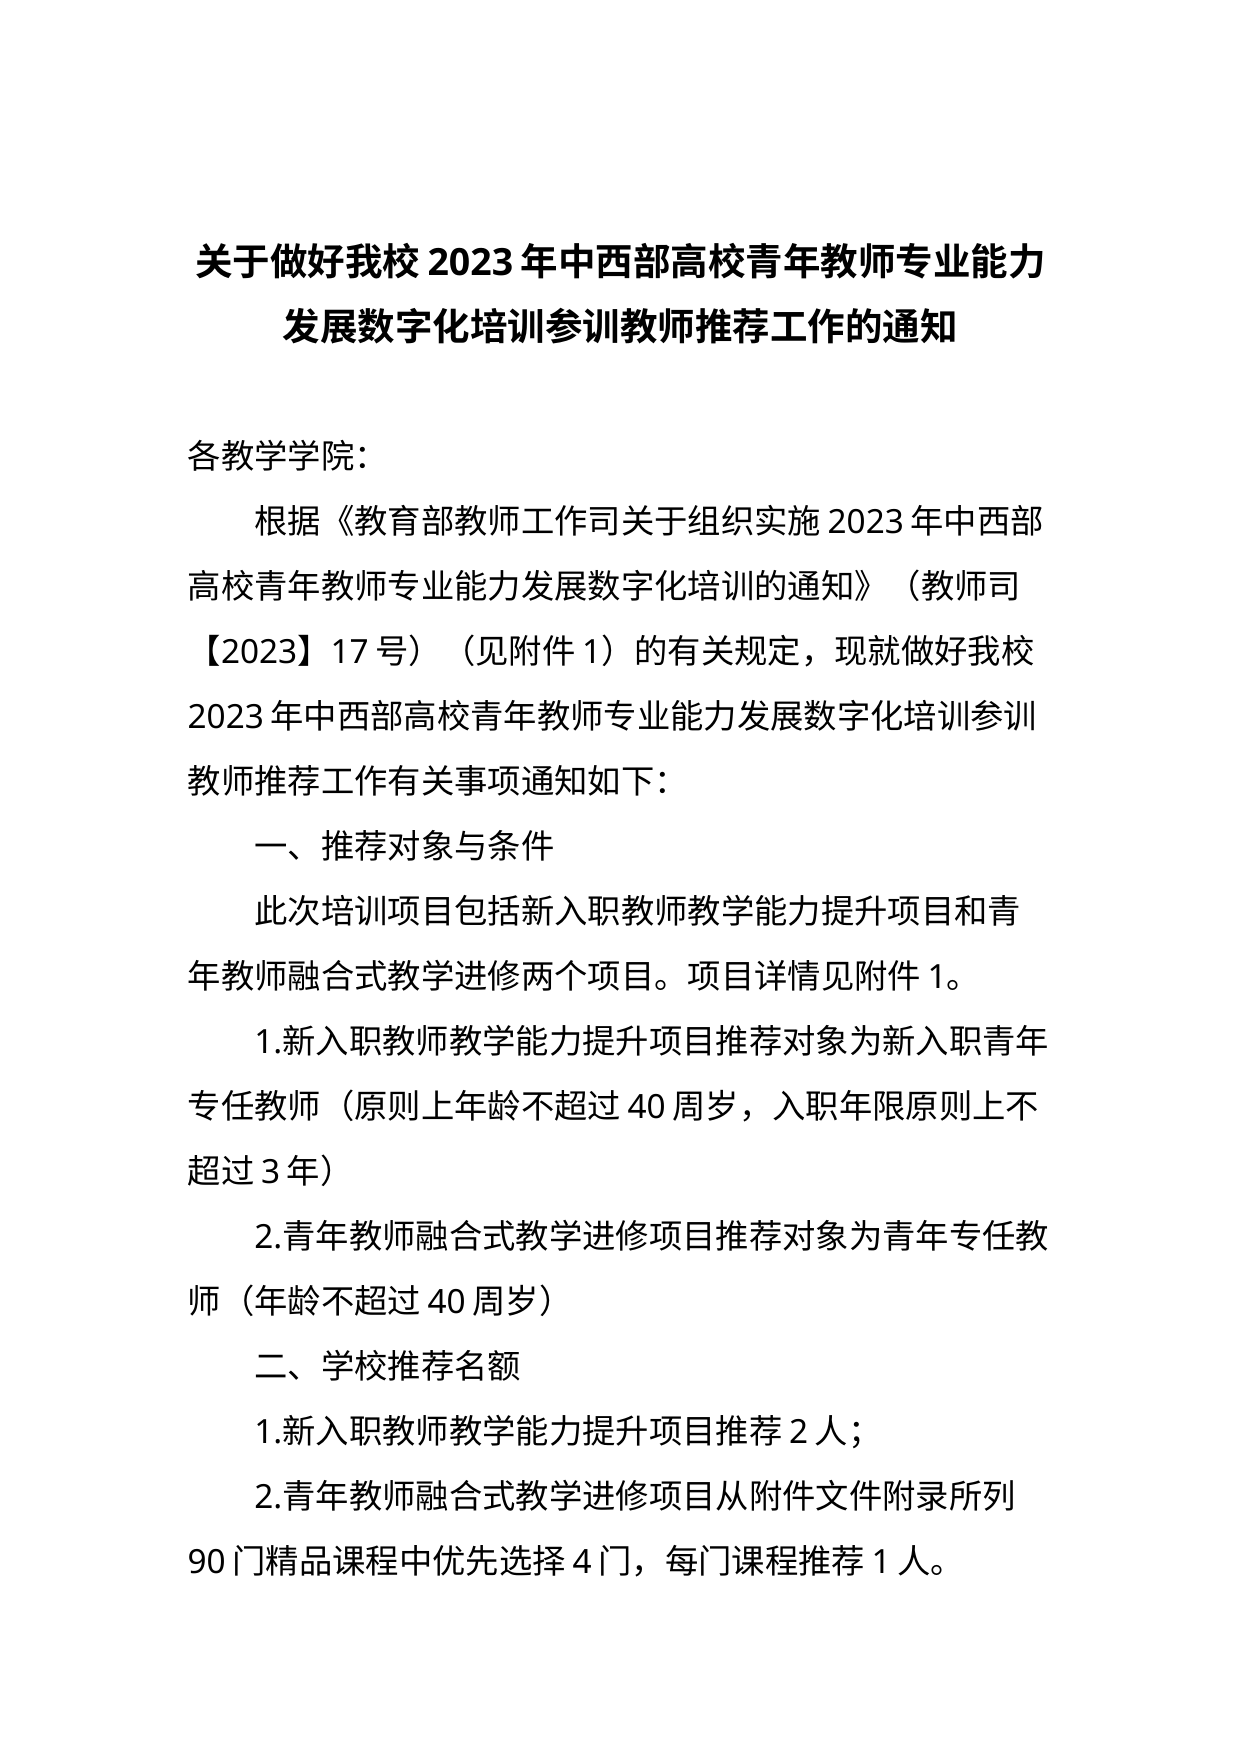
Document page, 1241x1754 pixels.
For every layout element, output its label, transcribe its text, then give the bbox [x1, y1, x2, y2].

list 2.青年教师融合式教学进修项目推荐对象为青年专任教师（年龄不超过40周岁） [187, 1202, 1053, 1332]
text 1.新入职教师教学能力提升项目推荐2人； [187, 1397, 1053, 1462]
text 一、推荐对象与条件 [187, 812, 1053, 877]
text 2.青年教师融合式教学进修项目从附件文件附录所列90门精品课程中优先选择4门，每门课程推荐1人。 [187, 1462, 1053, 1592]
text 各教学学院： [187, 422, 1053, 487]
text 二、学校推荐名额 [187, 1332, 1053, 1397]
list 1.新入职教师教学能力提升项目推荐对象为新入职青年专任教师（原则上年龄不超过40周岁，入职年限原则上不超过3年） [187, 1007, 1053, 1202]
text 关于做好我校2023年中西部高校青年教师专业能力发展数字化培训参训教师推荐工作的通知 [187, 227, 1053, 357]
text 根据《教育部教师工作司关于组织实施2023年中西部高校青年教师专业能力发展数字化培训的通知》（教师司【2023】17号）（见附件1）的有关规定，现就做好我校2023年中西部高校青年教师专业能力发展数字化培训参训教师推荐工作有关事项通知如下： [187, 487, 1053, 812]
text 此次培训项目包括新入职教师教学能力提升项目和青年教师融合式教学进修两个项目。项目详情见附件1。 [187, 877, 1053, 1007]
